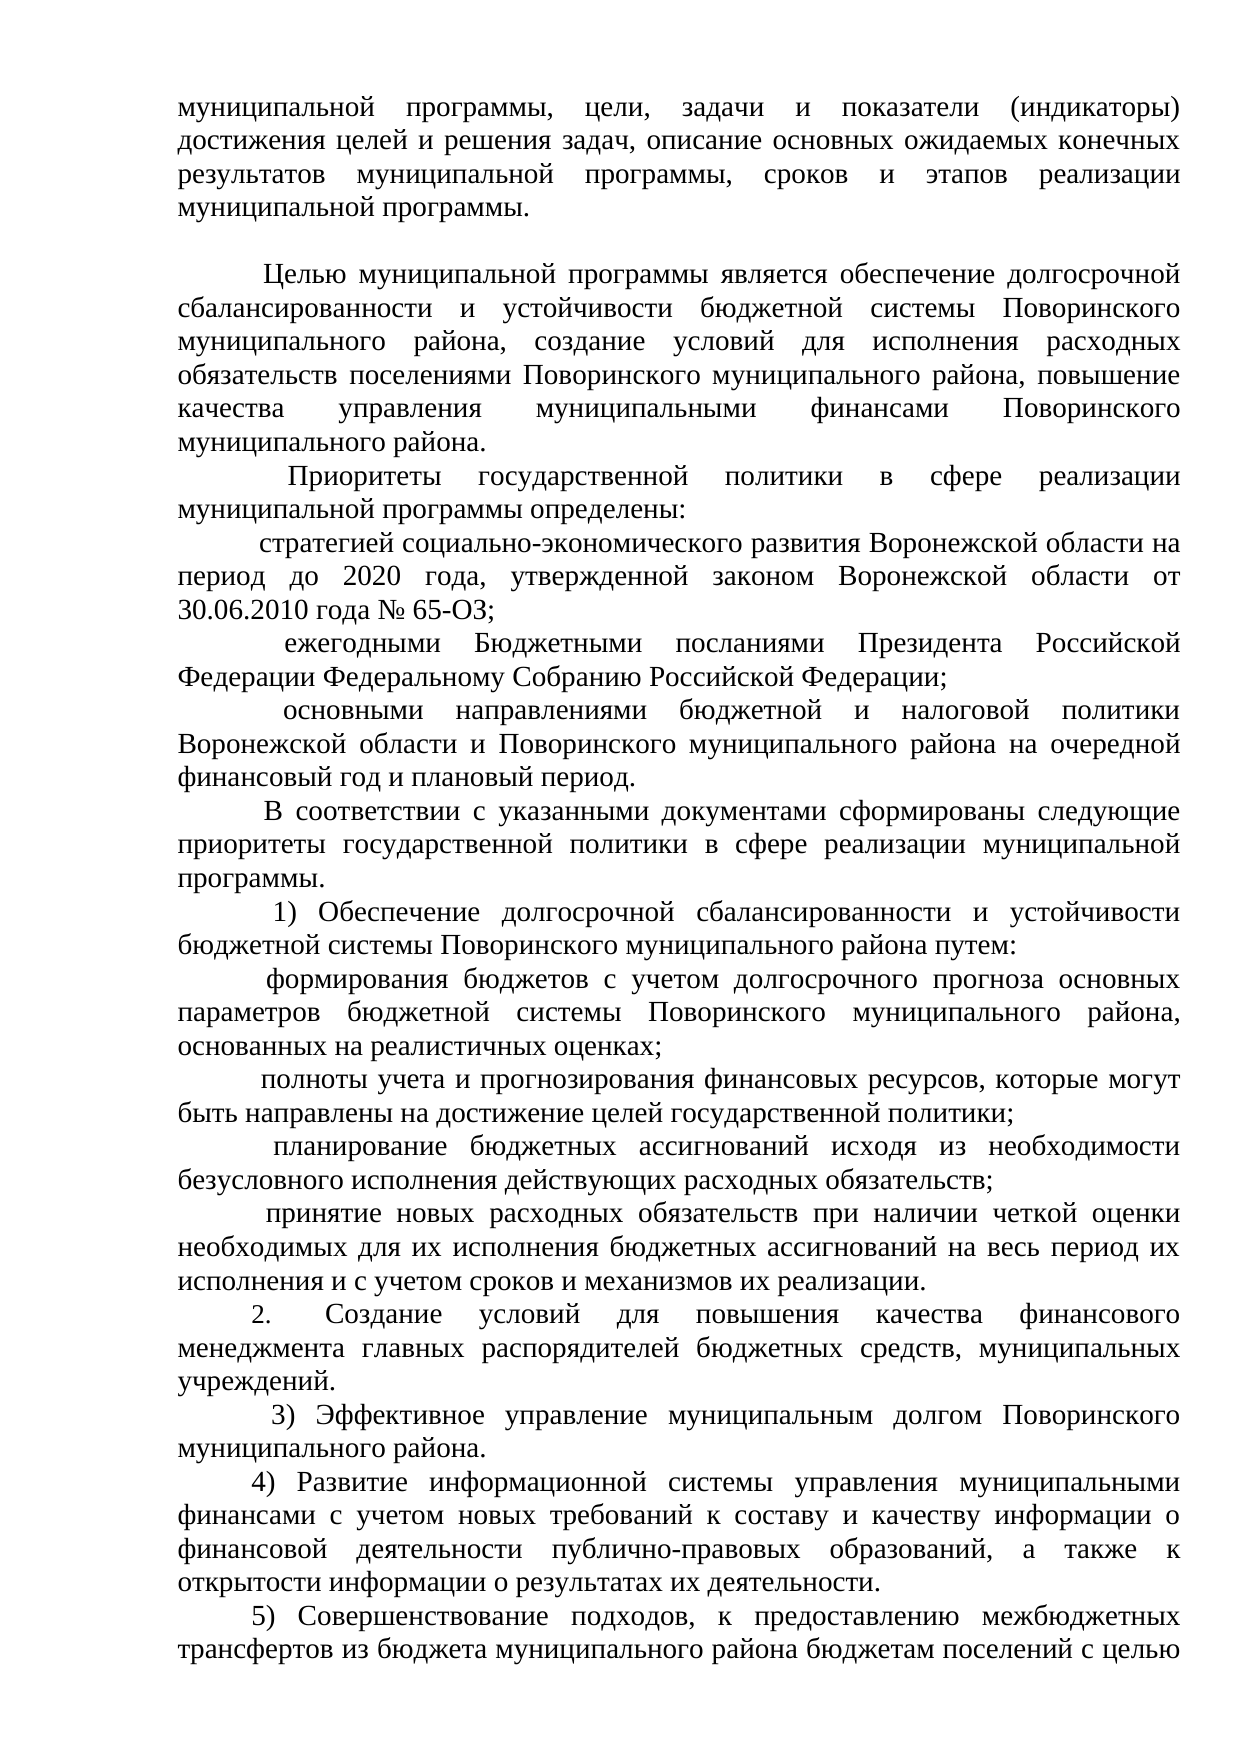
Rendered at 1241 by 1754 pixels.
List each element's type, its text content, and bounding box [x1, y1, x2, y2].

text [177, 89, 1181, 223]
text Приоритеты государственной политики в сфере реализации муниципальной программы определены: [177, 458, 1181, 525]
text 4) Развитие информационной системы управления муниципальными финансами с учетом новых требований к составу и качеству информации о финансовой деятельности публично-правовых образований, а также к открытости информации о результатах их деятельности. [177, 1464, 1181, 1598]
text принятие новых расходных обязательств при наличии четкой оценки необходимых для их исполнения бюджетных ассигнований на весь период их исполнения и с учетом сроков и механизмов их реализации. [177, 1196, 1181, 1296]
text стратегией социально-экономического развития Воронежской области на период до 2020 года, утвержденной законом Воронежской области от 30.06.2010 года № 65-ОЗ; [177, 525, 1181, 625]
list Создание условий для повышения качества финансового менеджмента главных распорядителей бюджетных средств, муниципальных учреждений. [177, 1296, 1181, 1397]
text основными направлениями бюджетной и налоговой политики Воронежской области и Поворинского муниципального района на очередной финансовый год и плановый период. [177, 692, 1181, 793]
text 1) Обеспечение долгосрочной сбалансированности и устойчивости бюджетной системы Поворинского муниципального района путем: [177, 894, 1181, 961]
text ежегодными Бюджетными посланиями Президента Российской Федерации Федеральному Собранию Российской Федерации; [177, 625, 1181, 692]
text формирования бюджетов с учетом долгосрочного прогноза основных параметров бюджетной системы Поворинского муниципального района, основанных на реалистичных оценках; [177, 961, 1181, 1061]
text полноты учета и прогнозирования финансовых ресурсов, которые могут быть направлены на достижение целей государственной политики; [177, 1061, 1181, 1128]
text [177, 1598, 1181, 1665]
text 3) Эффективное управление муниципальным долгом Поворинского муниципального района. [177, 1397, 1181, 1464]
text Целью муниципальной программы является обеспечение долгосрочной сбалансированности и устойчивости бюджетной системы Поворинского муниципального района, создание условий для исполнения расходных обязательств поселениями Поворинского муниципального района, повышение качества управления муниципальными финансами Поворинского муниципального района. [177, 256, 1181, 458]
text В соответствии с указанными документами сформированы следующие приоритеты государственной политики в сфере реализации муниципальной программы. [177, 793, 1181, 894]
text планирование бюджетных ассигнований исходя из необходимости безусловного исполнения действующих расходных обязательств; [177, 1128, 1181, 1196]
